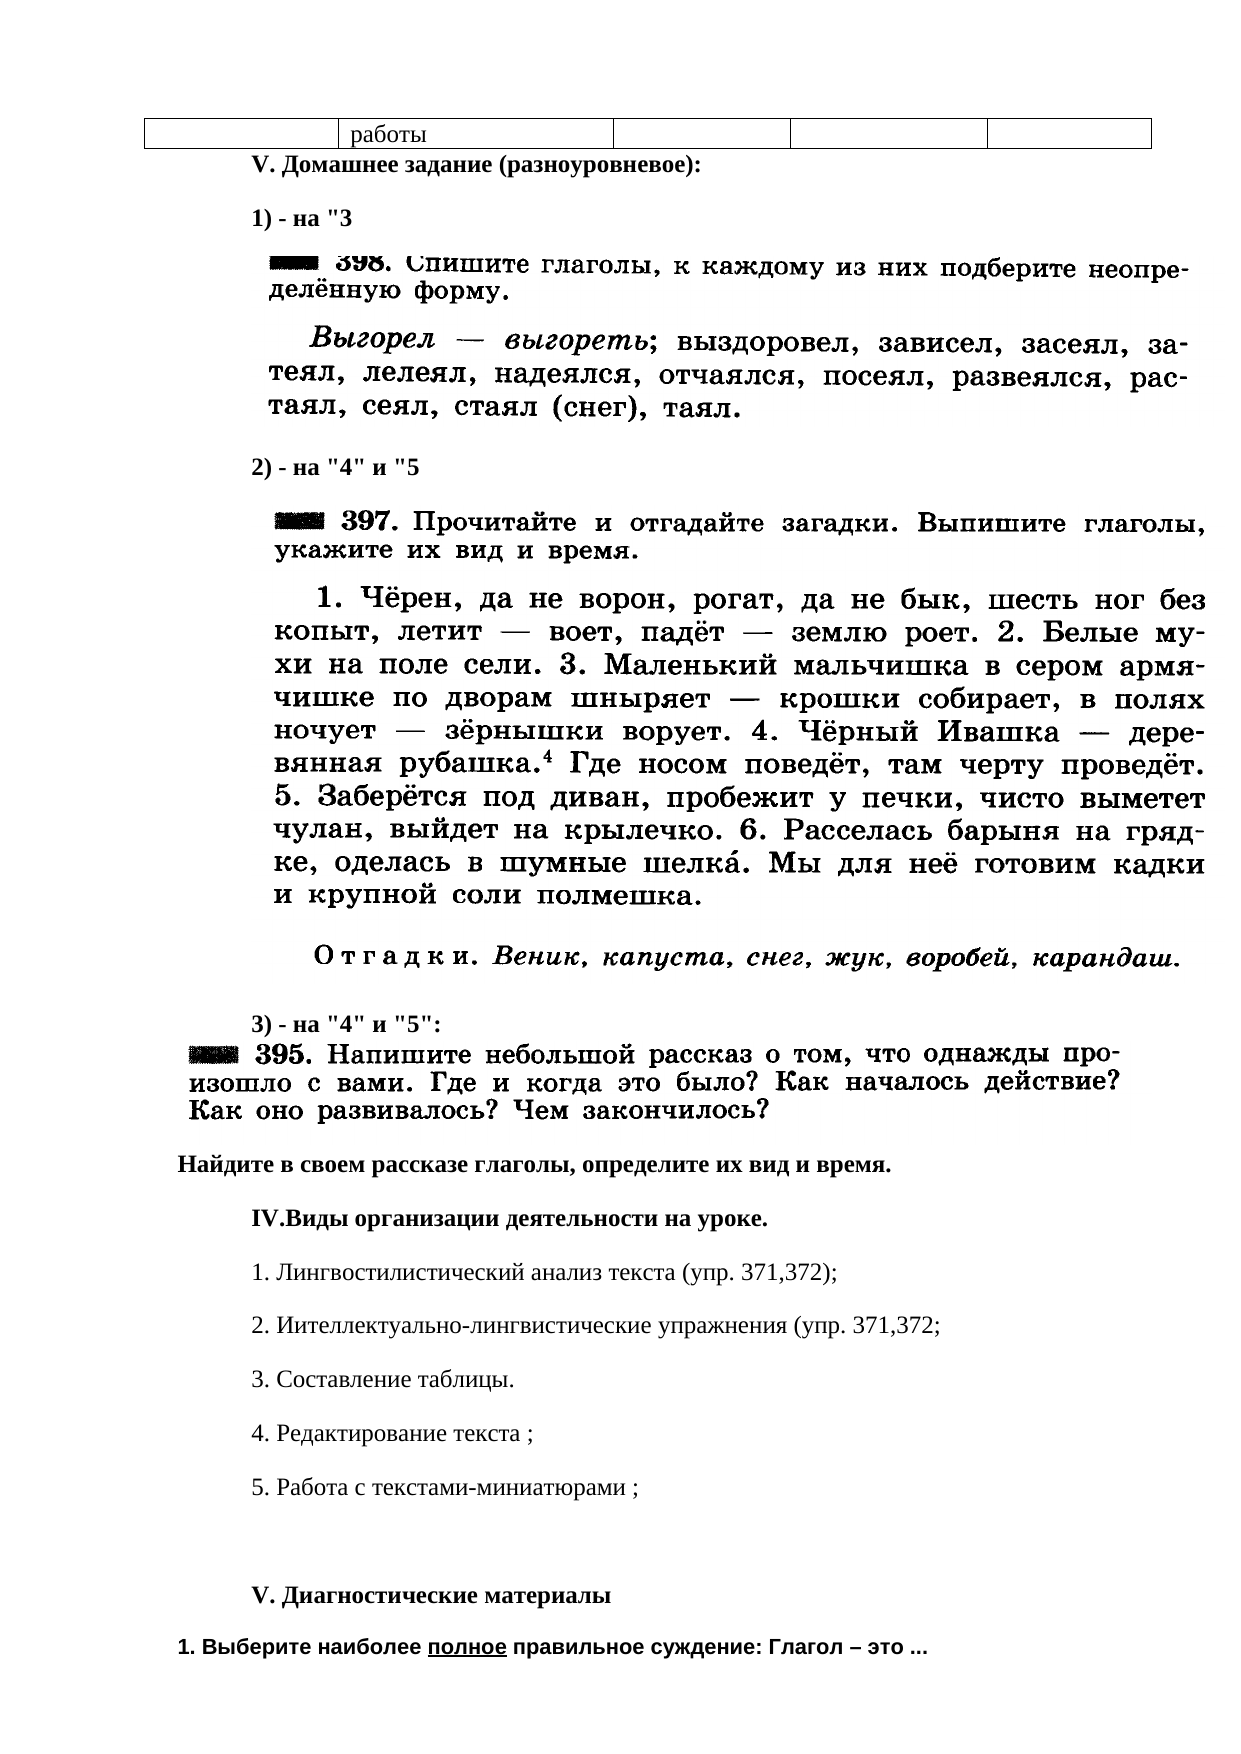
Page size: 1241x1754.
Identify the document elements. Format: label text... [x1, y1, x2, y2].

text V. Диагностические материалы [177, 1580, 1152, 1608]
text 5. Работа с текстами-миниатюрами ; [177, 1472, 1152, 1501]
text IV.Виды организации деятельности на уроке. [177, 1203, 1152, 1232]
text 1) - на "3 [177, 203, 1152, 232]
text 3. Составление таблицы. [177, 1364, 1152, 1393]
text 2. Иителлектуально-лингвистические упражнения (упр. 371,372; [177, 1311, 1152, 1339]
text 3) - на "4" и "5": Найдите в своем рассказе глаголы, определите их вид и время. [177, 1145, 1152, 1178]
table_cell [614, 119, 790, 148]
table_cell [145, 119, 338, 148]
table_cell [791, 119, 987, 148]
text 2) - на "4" и "5 [177, 452, 1152, 480]
text 1. Лингвостилистический анализ текста (упр. 371,372); [177, 1257, 1152, 1285]
text 1. Выберите наиболее полное правильное суждение: Глагол – это ... [177, 1634, 1152, 1659]
text V. Домашнее задание (разноуровневое): [177, 149, 1152, 178]
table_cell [339, 119, 613, 148]
text 3) - на "4" и "5": Найдите в своем рассказе глаголы, определите их вид и время. [177, 1009, 1152, 1041]
text 4. Редактирование текста ; [177, 1418, 1152, 1447]
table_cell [988, 119, 1151, 148]
